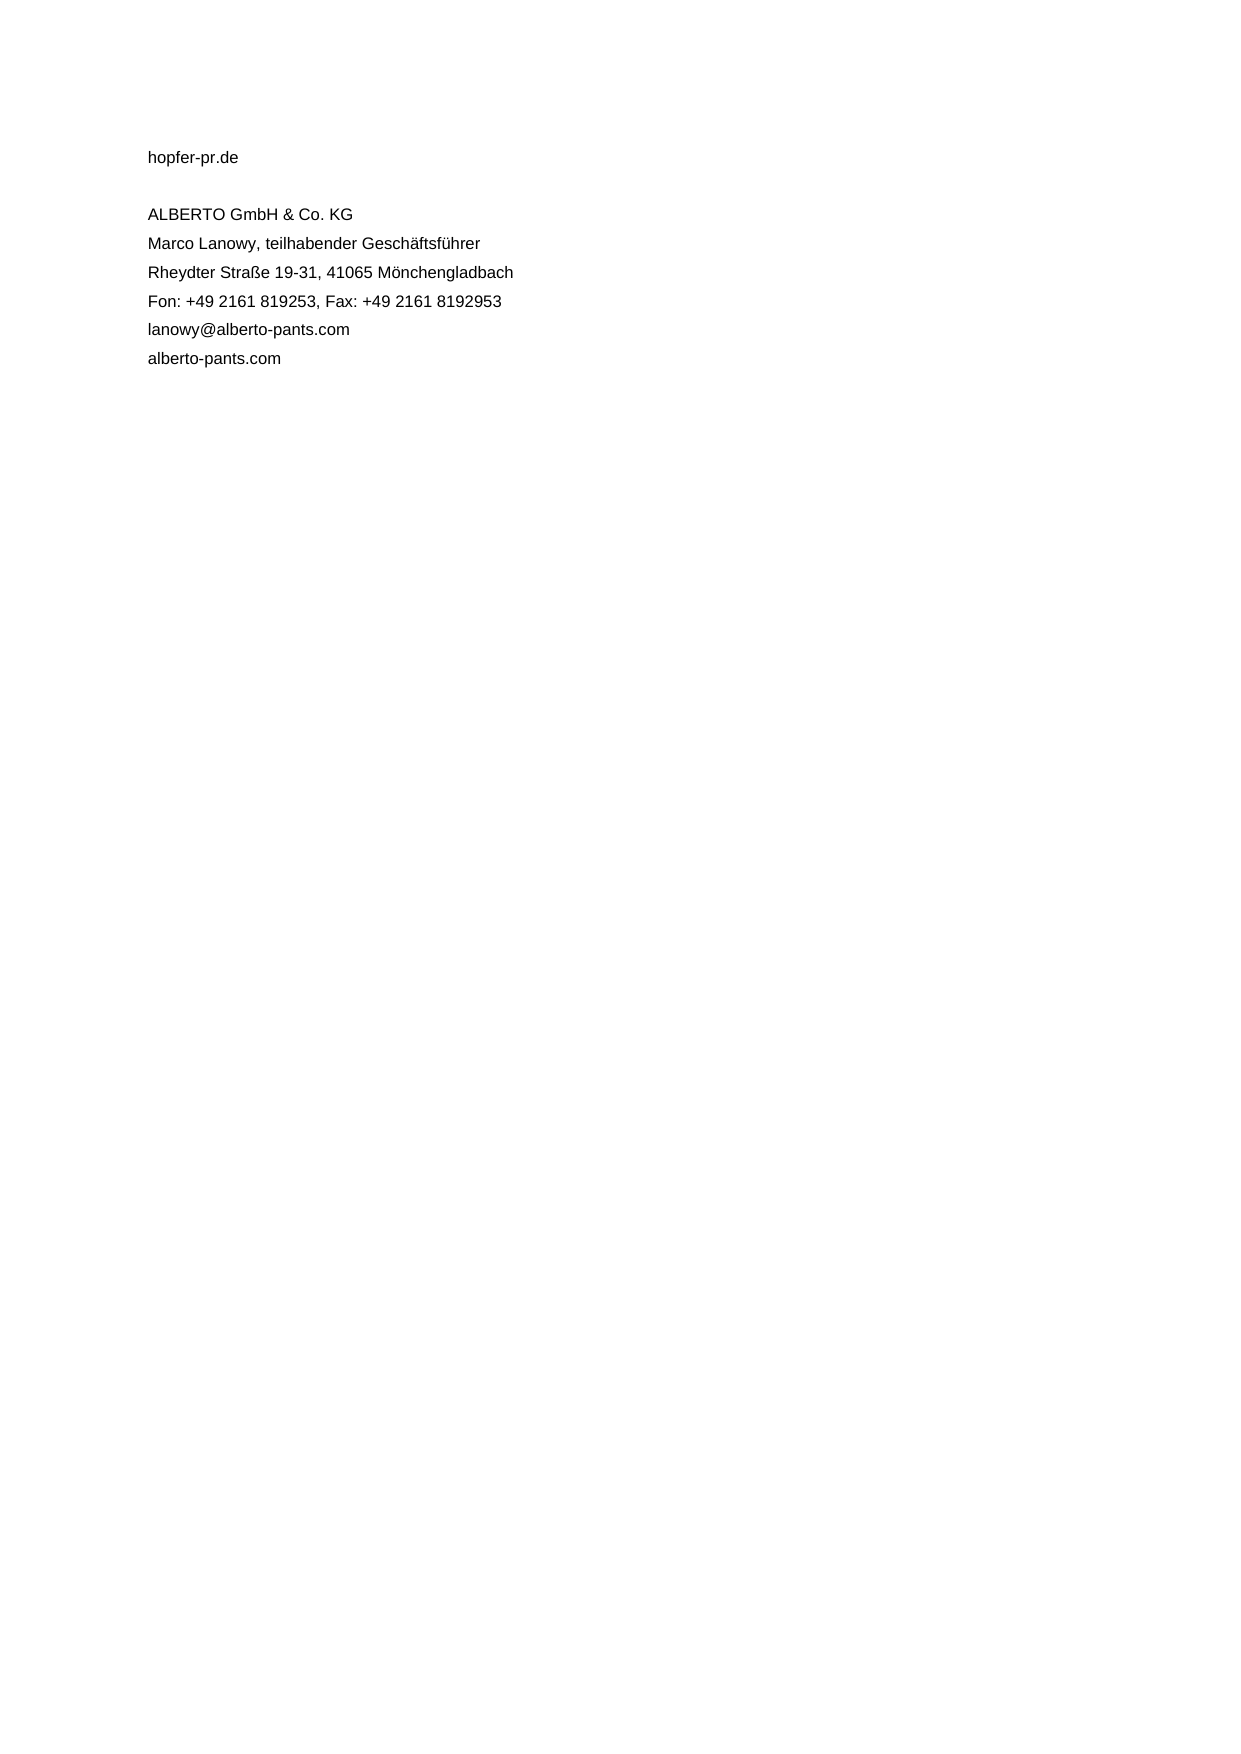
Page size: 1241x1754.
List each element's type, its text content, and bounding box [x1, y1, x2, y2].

text Fon: +49 2161 819253, Fax: +49 2161 8192953 [148, 291, 1040, 311]
text Rheydter Straße 19-31, 41065 Mönchengladbach [148, 263, 1040, 282]
text Marco Lanowy, teilhabender Geschäftsführer [148, 234, 1040, 253]
text hopfer-pr.de [148, 148, 1040, 167]
text alberto-pants.com [148, 349, 1040, 368]
text lanowy@alberto-pants.com [148, 320, 1040, 339]
text ALBERTO GmbH & Co. KG [148, 205, 1040, 224]
